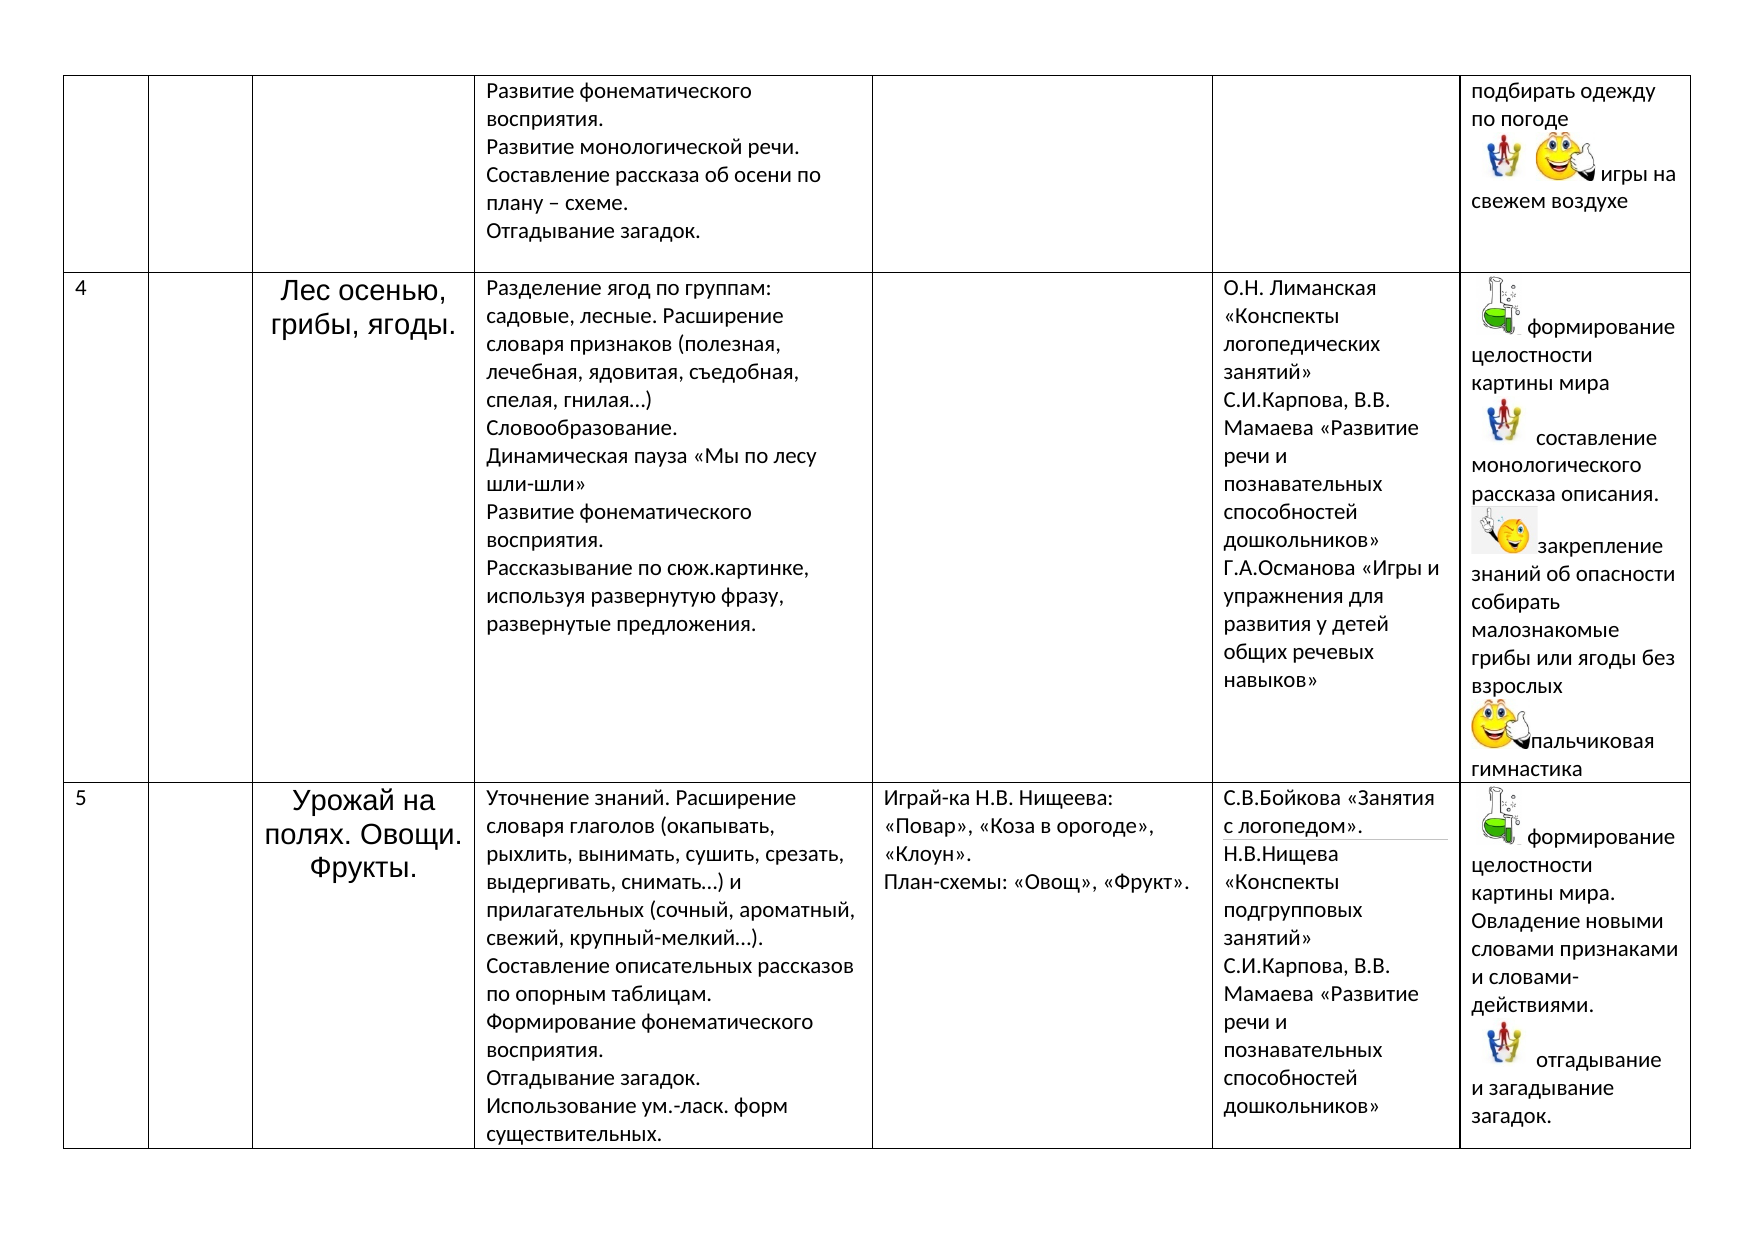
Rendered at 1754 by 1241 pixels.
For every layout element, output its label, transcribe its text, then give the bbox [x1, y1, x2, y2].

table_cell Урожай на полях. Овощи. Фрукты. [253, 783, 474, 1147]
table_cell Уточнение знаний. Расширение словаря глаголов (окапывать, рыхлить, вынимать, сушить, срезать, выдергивать, снимать…) и прилагательных (сочный, ароматный, свежий, крупный-мелкий…). Составление описательных рассказов по опорным таблицам. Формирование фонематического восприятия. Отгадывание загадок. Использование ум.-ласк. форм существительных. [475, 783, 872, 1147]
picture [1471, 699, 1531, 749]
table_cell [873, 76, 1212, 272]
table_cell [253, 76, 474, 272]
table_cell Разделение ягод по группам: садовые, лесные. Расширение словаря признаков (полезная, лечебная, ядовитая, съедобная, спелая, гнилая…) Словообразование. Динамическая пауза «Мы по лесу шли-шли» Развитие фонематического восприятия. Рассказывание по сюж.картинке, используя развернутую фразу, развернутые предложения. [475, 273, 872, 782]
table_cell [149, 76, 252, 272]
table_cell 4 [64, 273, 148, 782]
table_cell формирование целостности картины мира составление монологического рассказа описания. закрепление знаний об опасности собирать малознакомые грибы или ягоды без взрослых пальчиковая гимнастика [1461, 273, 1690, 782]
picture [1471, 506, 1538, 554]
table_cell Играй-ка Н.В. Нищеева: «Повар», «Коза в орогоде», «Клоун». План-схемы: «Овощ», «Фрукт». [873, 783, 1212, 1147]
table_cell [475, 76, 872, 272]
table_cell С.В.Бойкова «Занятия с логопедом». Начало формы Н.В.Нищева «Конспекты подгрупповых занятий» С.И.Карпова, В.В. Мамаева «Развитие речи и познавательных способностей дошкольников» [1213, 783, 1459, 1147]
picture [1471, 132, 1596, 181]
table_cell О.Н. Лиманская «Конспекты логопедических занятий» С.И.Карпова, В.В. Мамаева «Развитие речи и познавательных способностей дошкольников» Г.А.Османова «Игры и упражнения для развития у детей общих речевых навыков» [1213, 273, 1459, 782]
picture [1471, 1018, 1536, 1067]
table_cell [873, 273, 1212, 782]
table_cell 3 [64, 76, 148, 272]
table_cell 5 [64, 783, 148, 1147]
table_cell [149, 783, 252, 1147]
table_cell Лес осенью, грибы, ягоды. [253, 273, 474, 782]
picture [1476, 273, 1522, 335]
table_cell формирование целостности картины мира. Овладение новыми словами признаками и словами-действиями. отгадывание и загадывание загадок. [1461, 783, 1690, 1147]
table_cell [149, 273, 252, 782]
picture [1471, 396, 1536, 445]
picture [1476, 783, 1522, 845]
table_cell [1461, 76, 1690, 272]
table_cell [1213, 76, 1459, 272]
